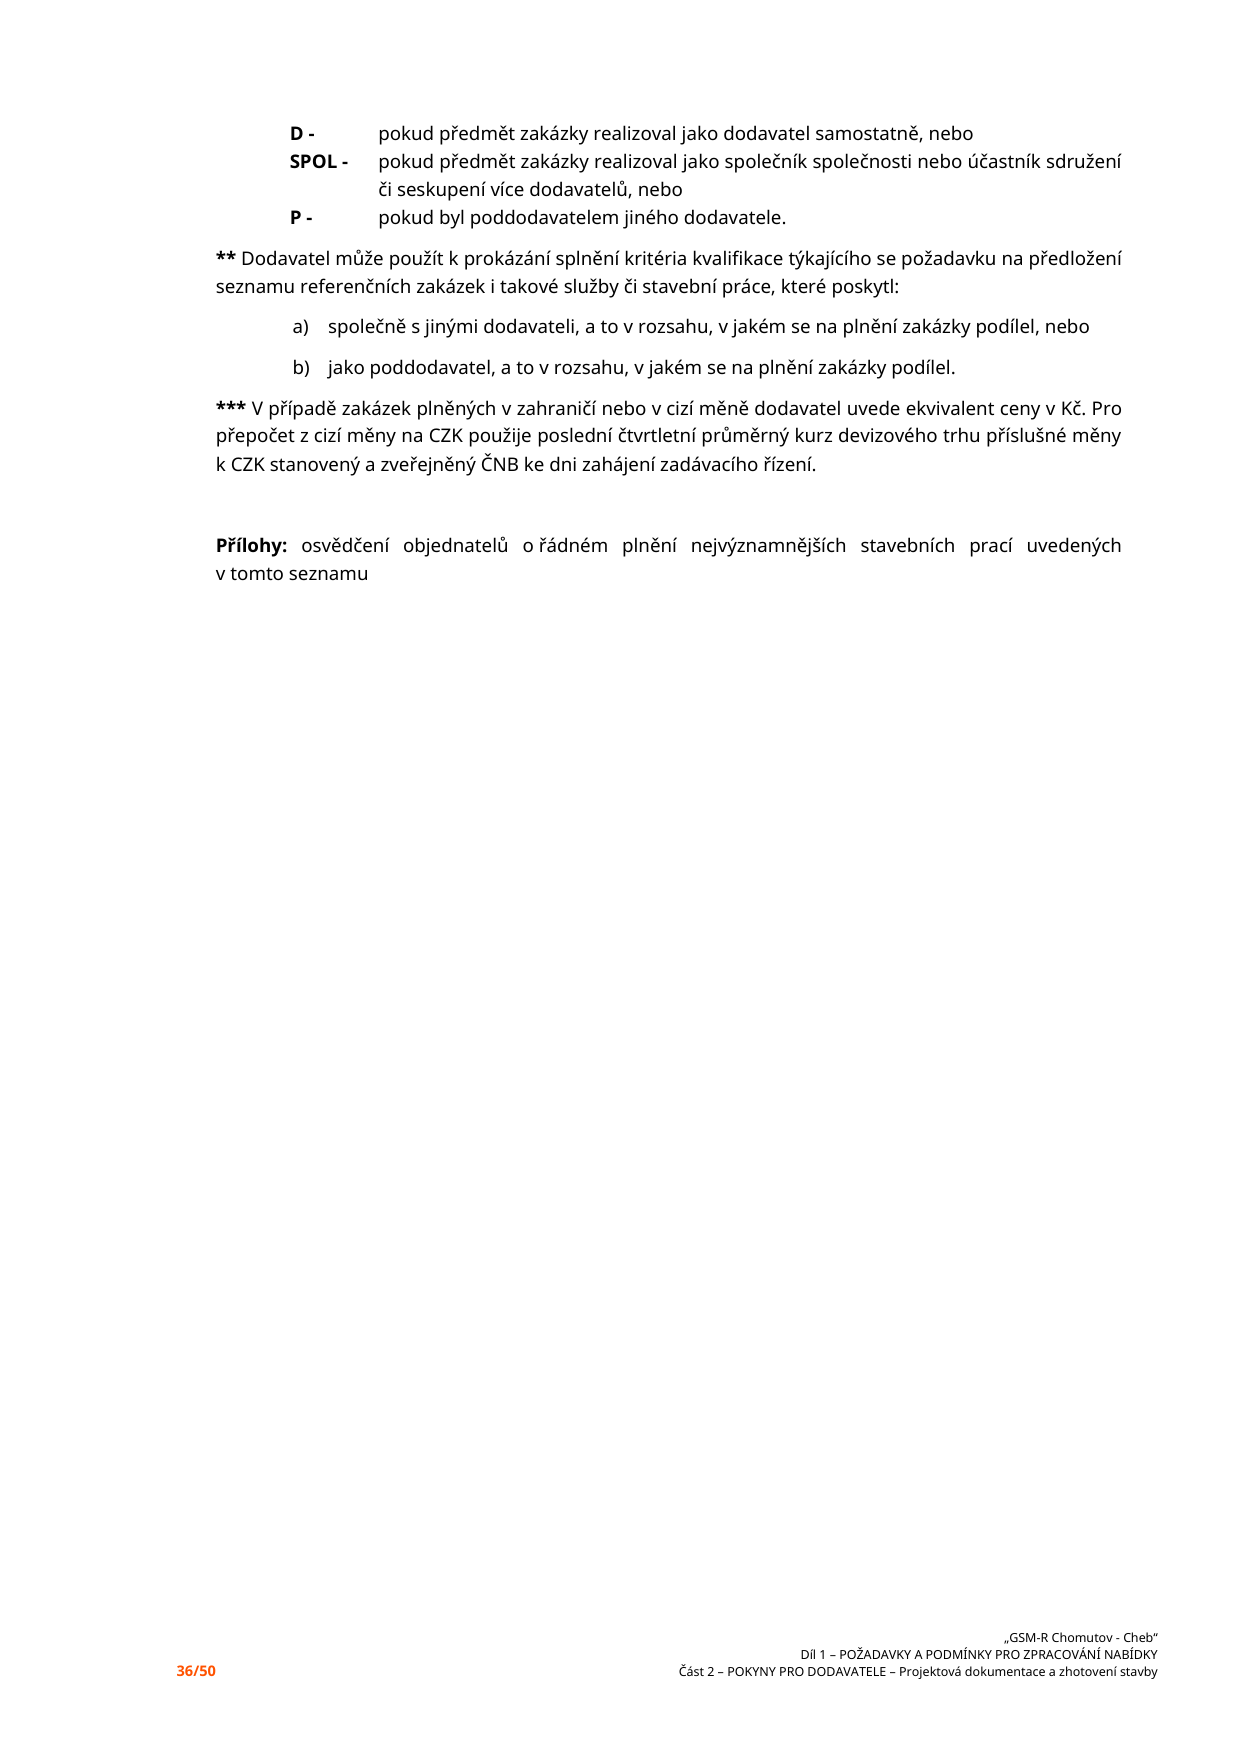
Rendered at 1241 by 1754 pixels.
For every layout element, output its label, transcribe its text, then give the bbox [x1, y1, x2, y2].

text ** Dodavatel může použít k prokázání splnění kritéria kvalifikace týkajícího se požadavku na předložení seznamu referenčních zakázek i takové služby či stavební práce, které poskytl: [216, 245, 1122, 299]
text P - pokud byl poddodavatelem jiného dodavatele. [289, 205, 1122, 230]
text *** V případě zakázek plněných v zahraničí nebo v cizí měně dodavatel uvede ekvivalent ceny v Kč. Pro přepočet z cizí měny na CZK použije poslední čtvrtletní průměrný kurz devizového trhu příslušné měny k CZK stanovený a zveřejněný ČNB ke dni zahájení zadávacího řízení. [216, 395, 1122, 476]
text jako poddodavatel, a to v rozsahu, v jakém se na plnění zakázky podílel. [292, 354, 1122, 380]
text SPOL - pokud předmět zakázky realizoval jako společník společnosti nebo účastník sdružení či seskupení více dodavatelů, nebo [289, 149, 1122, 202]
list společně s jinými dodavateli, a to v rozsahu, v jakém se na plnění zakázky podílel, nebo [292, 314, 1122, 339]
text D - pokud předmět zakázky realizoval jako dodavatel samostatně, nebo [289, 121, 1122, 146]
text Přílohy: osvědčení objednatelů o řádném plnění nejvýznamnějších stavebních prací uvedených v tomto seznamu [216, 532, 1122, 585]
